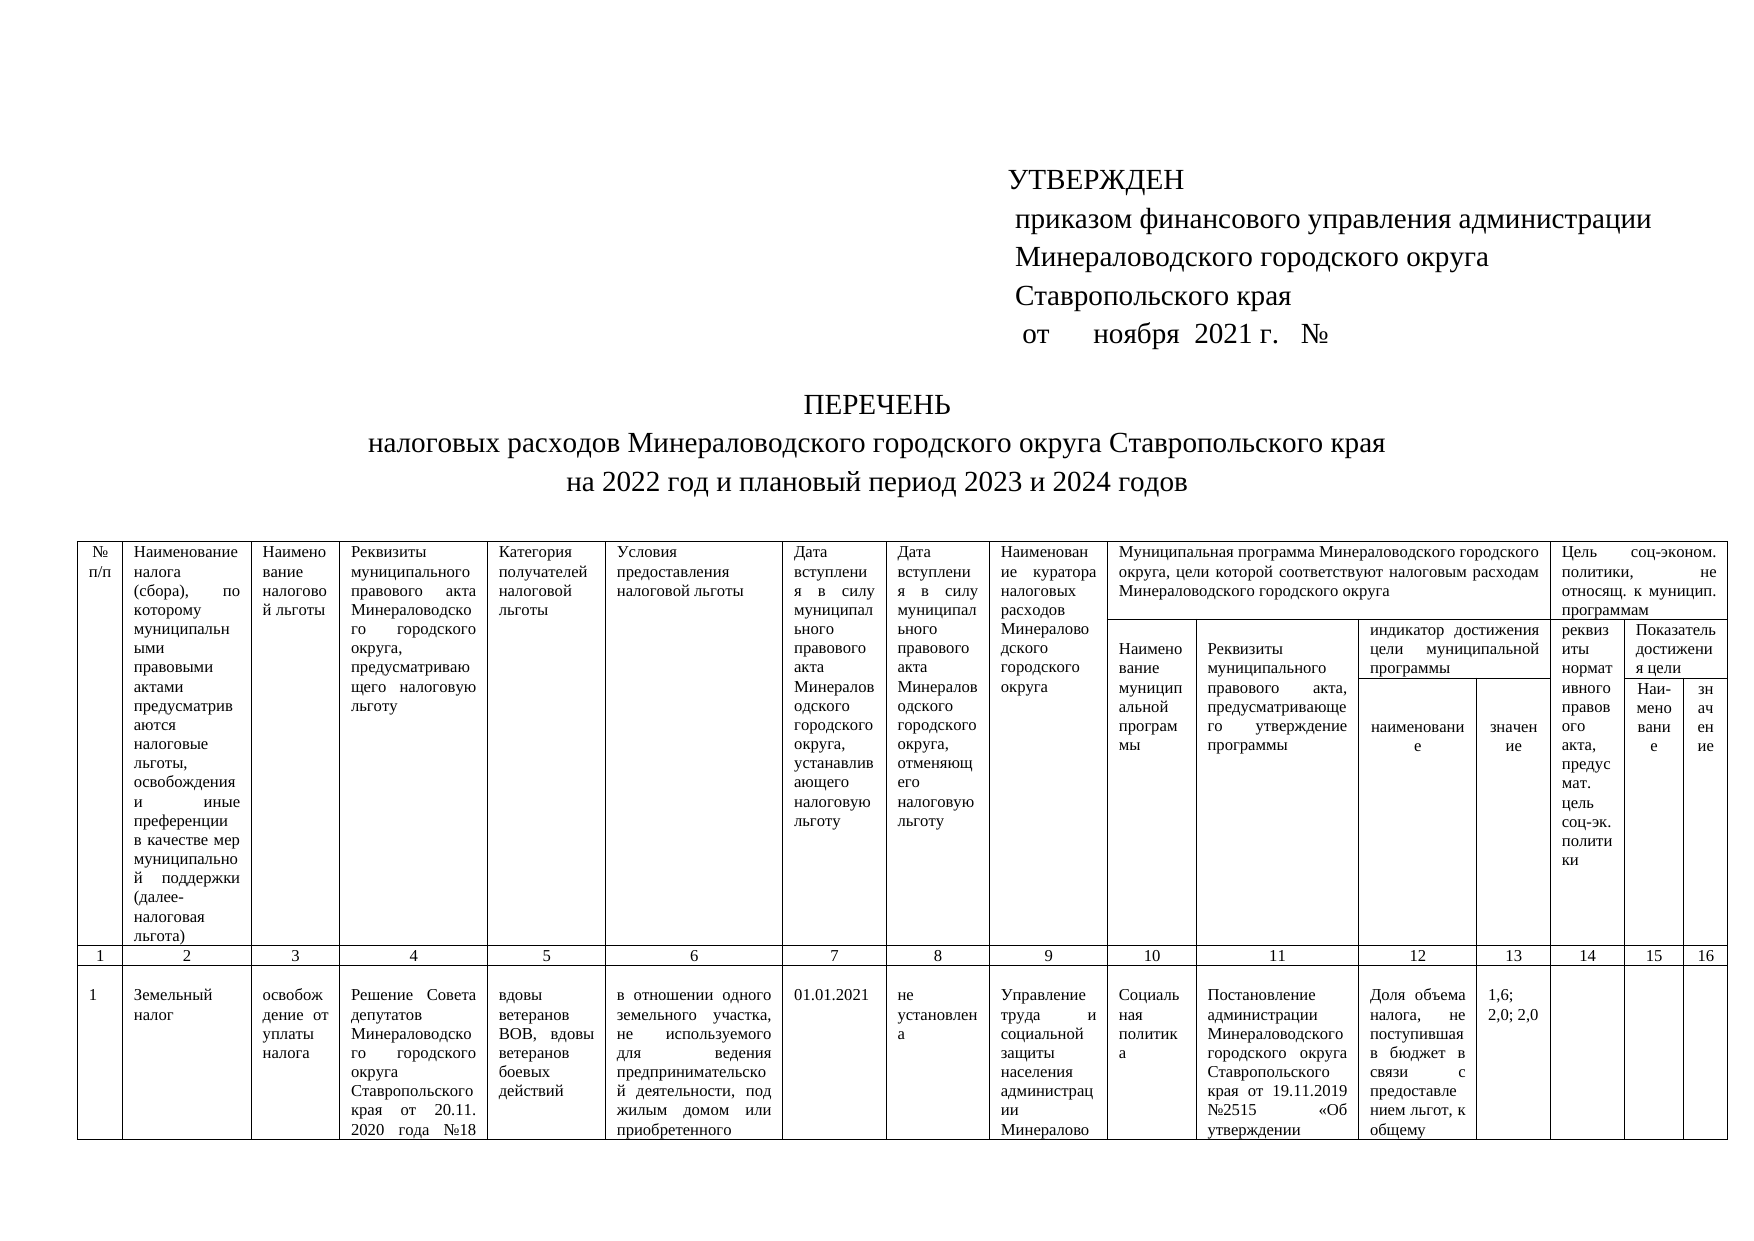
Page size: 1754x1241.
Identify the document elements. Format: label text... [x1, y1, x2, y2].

table_cell 4 [340, 946, 487, 965]
text налоговых расходов Минераловодского городского округа Ставропольского края [89, 426, 1665, 459]
table_header Муниципальная программа Минераловодского городского округа, цели которой соответствуют налоговым расходам Минераловодского городского округа [1108, 542, 1550, 619]
table_cell 9 [990, 946, 1107, 965]
table_cell 11 [1197, 946, 1358, 965]
table_cell 13 [1477, 946, 1550, 965]
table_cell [1477, 966, 1550, 1138]
table_cell значение [1477, 679, 1550, 945]
table_cell 2 [123, 946, 251, 965]
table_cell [606, 966, 782, 1138]
table_header Наименование куратора налоговых расходов Минераловодского городского округа [990, 542, 1107, 945]
table_cell 3 [252, 946, 339, 965]
text Минераловодского городского округа [89, 239, 1665, 273]
table_header Дата вступления в силу муниципального правового акта Минераловодского городского округа, устанавливающего налоговую льготу [783, 542, 886, 945]
table_header Реквизиты муниципального правового акта Минераловодского городского округа, предусматривающего налоговую льготу [340, 542, 487, 945]
table_cell [1625, 966, 1683, 1138]
text УТВЕРЖДЕН [89, 162, 1665, 196]
text Ставропольского края [89, 278, 1665, 311]
table_cell 16 [1684, 946, 1727, 965]
table_cell Реквизиты муниципального правового акта, предусматривающего утверждение программы [1197, 620, 1358, 945]
table_cell значение [1684, 679, 1727, 945]
table_cell индикатор достижения цели муниципальной программы [1359, 620, 1550, 677]
table_cell Земельный налог [123, 966, 251, 1138]
table_cell 1 [78, 966, 122, 1138]
table_header Категория получателей налоговой льготы [488, 542, 605, 945]
table_cell Показатель достижения цели [1625, 620, 1727, 677]
table_cell наименование [1359, 679, 1476, 945]
table_cell 14 [1551, 946, 1624, 965]
text приказом финансового управления администрации [89, 201, 1665, 234]
text от ноября 2021 г. № [89, 316, 1665, 350]
table_cell 6 [606, 946, 782, 965]
table_cell реквизиты нормативного правового акта, предусмат. цель соц-эк. политики [1551, 620, 1624, 945]
table_cell 10 [1108, 946, 1196, 965]
table_header Цель соц-эконом. политики, не относящ. к муницип. программам [1551, 542, 1727, 619]
table_cell [1684, 966, 1727, 1138]
table_cell Наи-менование [1625, 679, 1683, 945]
table_header Условия предоставления налоговой льготы [606, 542, 782, 945]
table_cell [252, 966, 339, 1138]
table_cell [1551, 966, 1624, 1138]
table_cell 01.01.2021 [783, 966, 886, 1138]
table_cell Социальная политика [1108, 966, 1196, 1138]
table_cell не установлена [887, 966, 989, 1138]
table_cell 7 [783, 946, 886, 965]
table_cell 15 [1625, 946, 1683, 965]
table_header Дата вступления в силу муниципального правового акта Минераловодского городского округа, отменяющего налоговую льготу [887, 542, 989, 945]
table_header Наименование налога (сбора), по которому муниципальными правовыми актами предусматриваются налоговые льготы, освобождения и иные преференции в качестве мер муниципальной поддержки (далее- налоговая льгота) [123, 542, 251, 945]
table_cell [990, 966, 1107, 1138]
text на 2022 год и плановый период 2023 и 2024 годов [89, 464, 1665, 498]
table_header № п/п [78, 542, 122, 945]
table_cell 1 [78, 946, 122, 965]
table_cell 8 [887, 946, 989, 965]
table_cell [488, 966, 605, 1138]
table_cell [1197, 966, 1358, 1138]
table_cell 12 [1359, 946, 1476, 965]
table_cell 5 [488, 946, 605, 965]
text ПЕРЕЧЕНЬ [89, 387, 1665, 421]
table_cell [1359, 966, 1476, 1138]
table_cell Наименование муниципальной программы [1108, 620, 1196, 945]
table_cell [340, 966, 487, 1138]
table_header Наименование налоговой льготы [252, 542, 339, 945]
